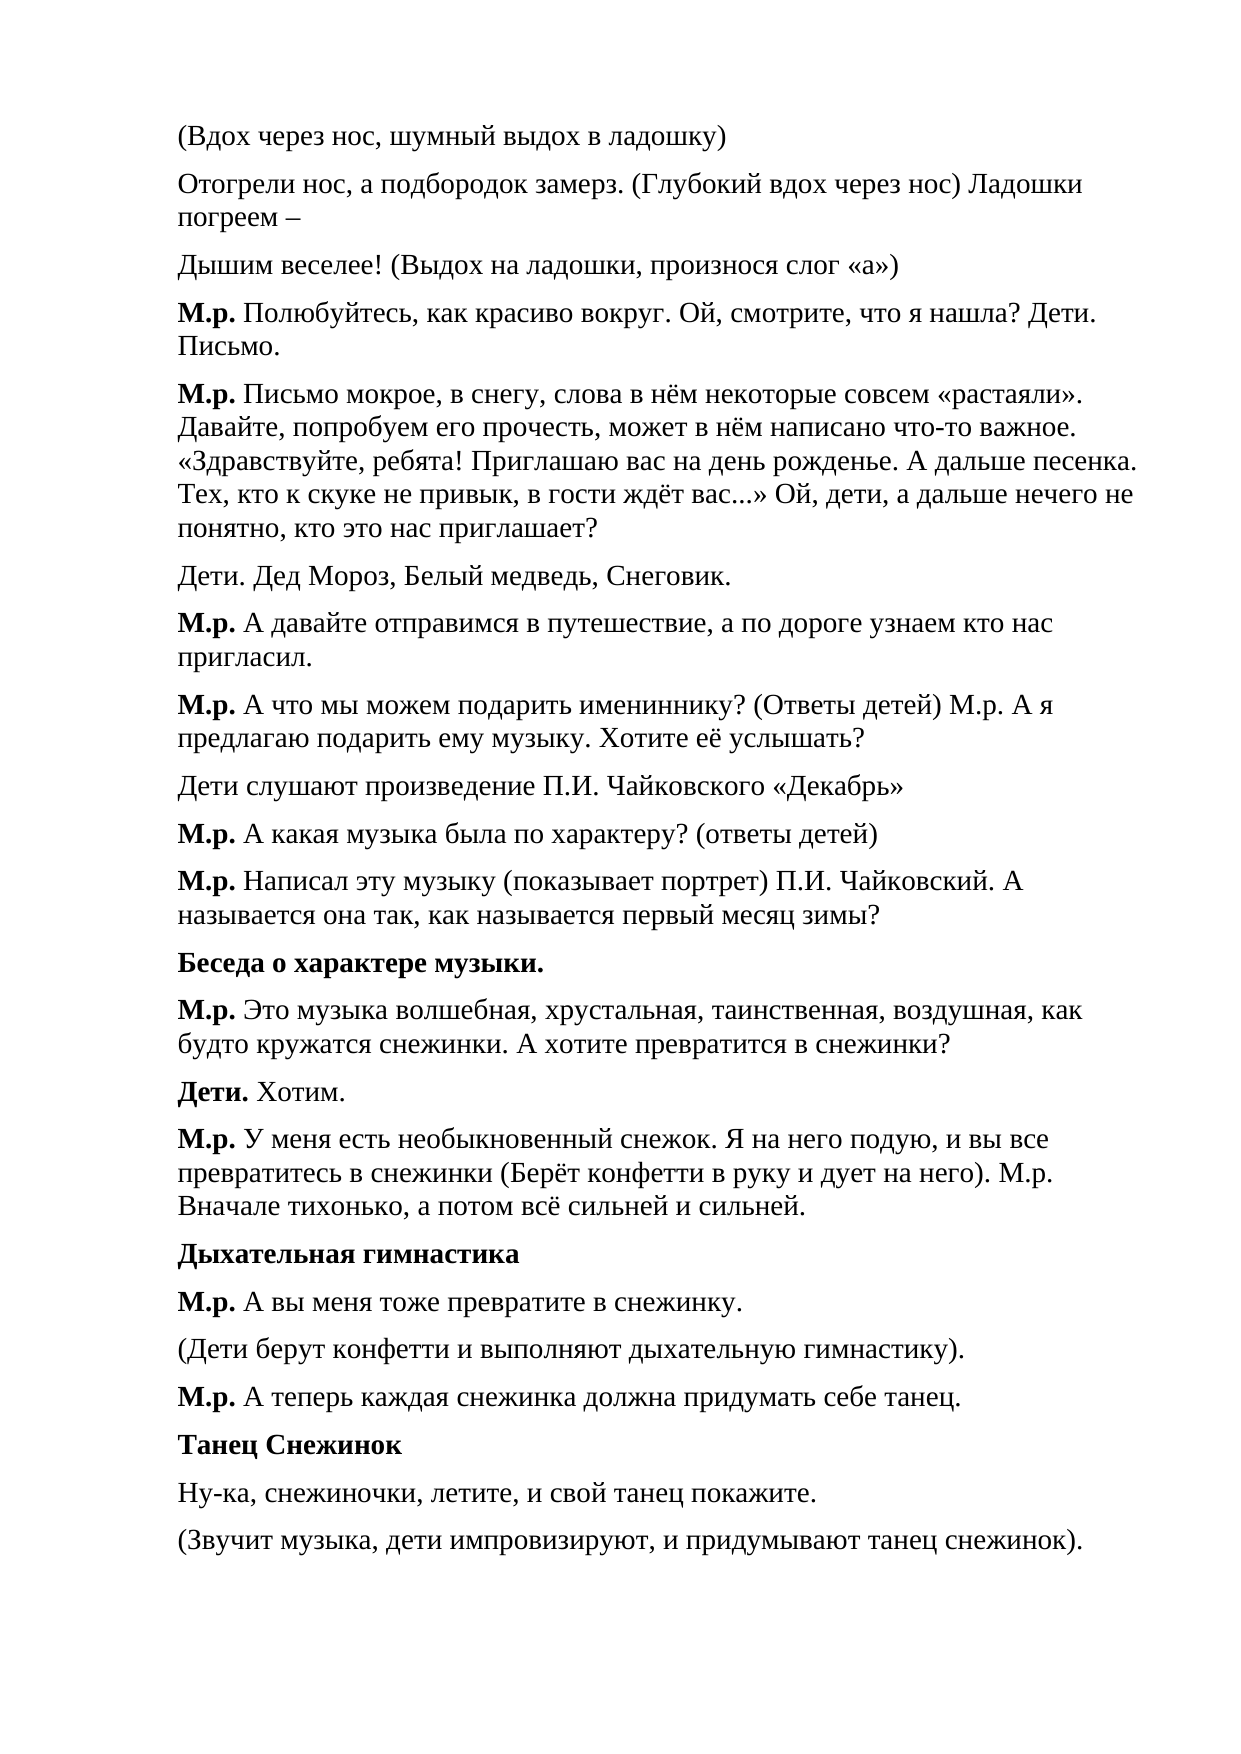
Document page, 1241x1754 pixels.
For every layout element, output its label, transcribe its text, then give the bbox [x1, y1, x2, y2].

text Дети слушают произведение П.И. Чайковского «Декабрь» [177, 768, 1152, 802]
text (Дети берут конфетти и выполняют дыхательную гимнастику). [177, 1332, 1152, 1365]
text М.р. Написал эту музыку (показывает портрет) П.И. Чайковский. А называется она так, как называется первый месяц зимы? [177, 863, 1152, 931]
text М.р. А вы меня тоже превратите в снежинку. [177, 1284, 1152, 1317]
text М.р. Полюбуйтесь, как красиво вокруг. Ой, смотрите, что я нашла? Дети. Письмо. [177, 295, 1152, 362]
text М.р. У меня есть необыкновенный снежок. Я на него подую, и вы все превратитесь в снежинки (Берёт конфетти в руку и дует на него). М.р. Вначале тихонько, а потом всё сильней и сильней. [177, 1121, 1152, 1222]
text Дети. Дед Мороз, Белый медведь, Снеговик. [177, 558, 1152, 591]
text М.р. Это музыка волшебная, хрустальная, таинственная, воздушная, как будто кружатся снежинки. А хотите превратится в снежинки? [177, 992, 1152, 1059]
text (Вдох через нос, шумный выдох в ладошку) [177, 118, 1152, 152]
text М.р. А какая музыка была по характеру? (ответы детей) [177, 816, 1152, 849]
text Танец Снежинок [177, 1427, 1152, 1461]
text Дыхательная гимнастика [177, 1236, 1152, 1270]
text Ну‐ка, снежиночки, летите, и свой танец покажите. [177, 1475, 1152, 1508]
text М.р. А что мы можем подарить имениннику? (Ответы детей) М.р. А я предлагаю подарить ему музыку. Хотите её услышать? [177, 687, 1152, 754]
text М.р. Письмо мокрое, в снегу, слова в нём некоторые совсем «растаяли». Давайте, попробуем его прочесть, может в нём написано что‐то важное. «Здравствуйте, ребята! Приглашаю вас на день рожденье. А дальше песенка. Тех, кто к скуке не привык, в гости ждёт вас...» Ой, дети, а дальше нечего не понятно, кто это нас приглашает? [177, 376, 1152, 544]
text (Звучит музыка, дети импровизируют, и придумывают танец снежинок). [177, 1522, 1152, 1556]
text Беседа о характере музыки. [177, 945, 1152, 978]
text Дети. Хотим. [177, 1074, 1152, 1107]
text Отогрели нос, а подбородок замерз. (Глубокий вдох через нос) Ладошки погреем – [177, 166, 1152, 233]
text М.р. А давайте отправимся в путешествие, а по дороге узнаем кто нас пригласил. [177, 606, 1152, 673]
text Дышим веселее! (Выдох на ладошки, произнося слог «а») [177, 247, 1152, 281]
text М.р. А теперь каждая снежинка должна придумать себе танец. [177, 1379, 1152, 1413]
